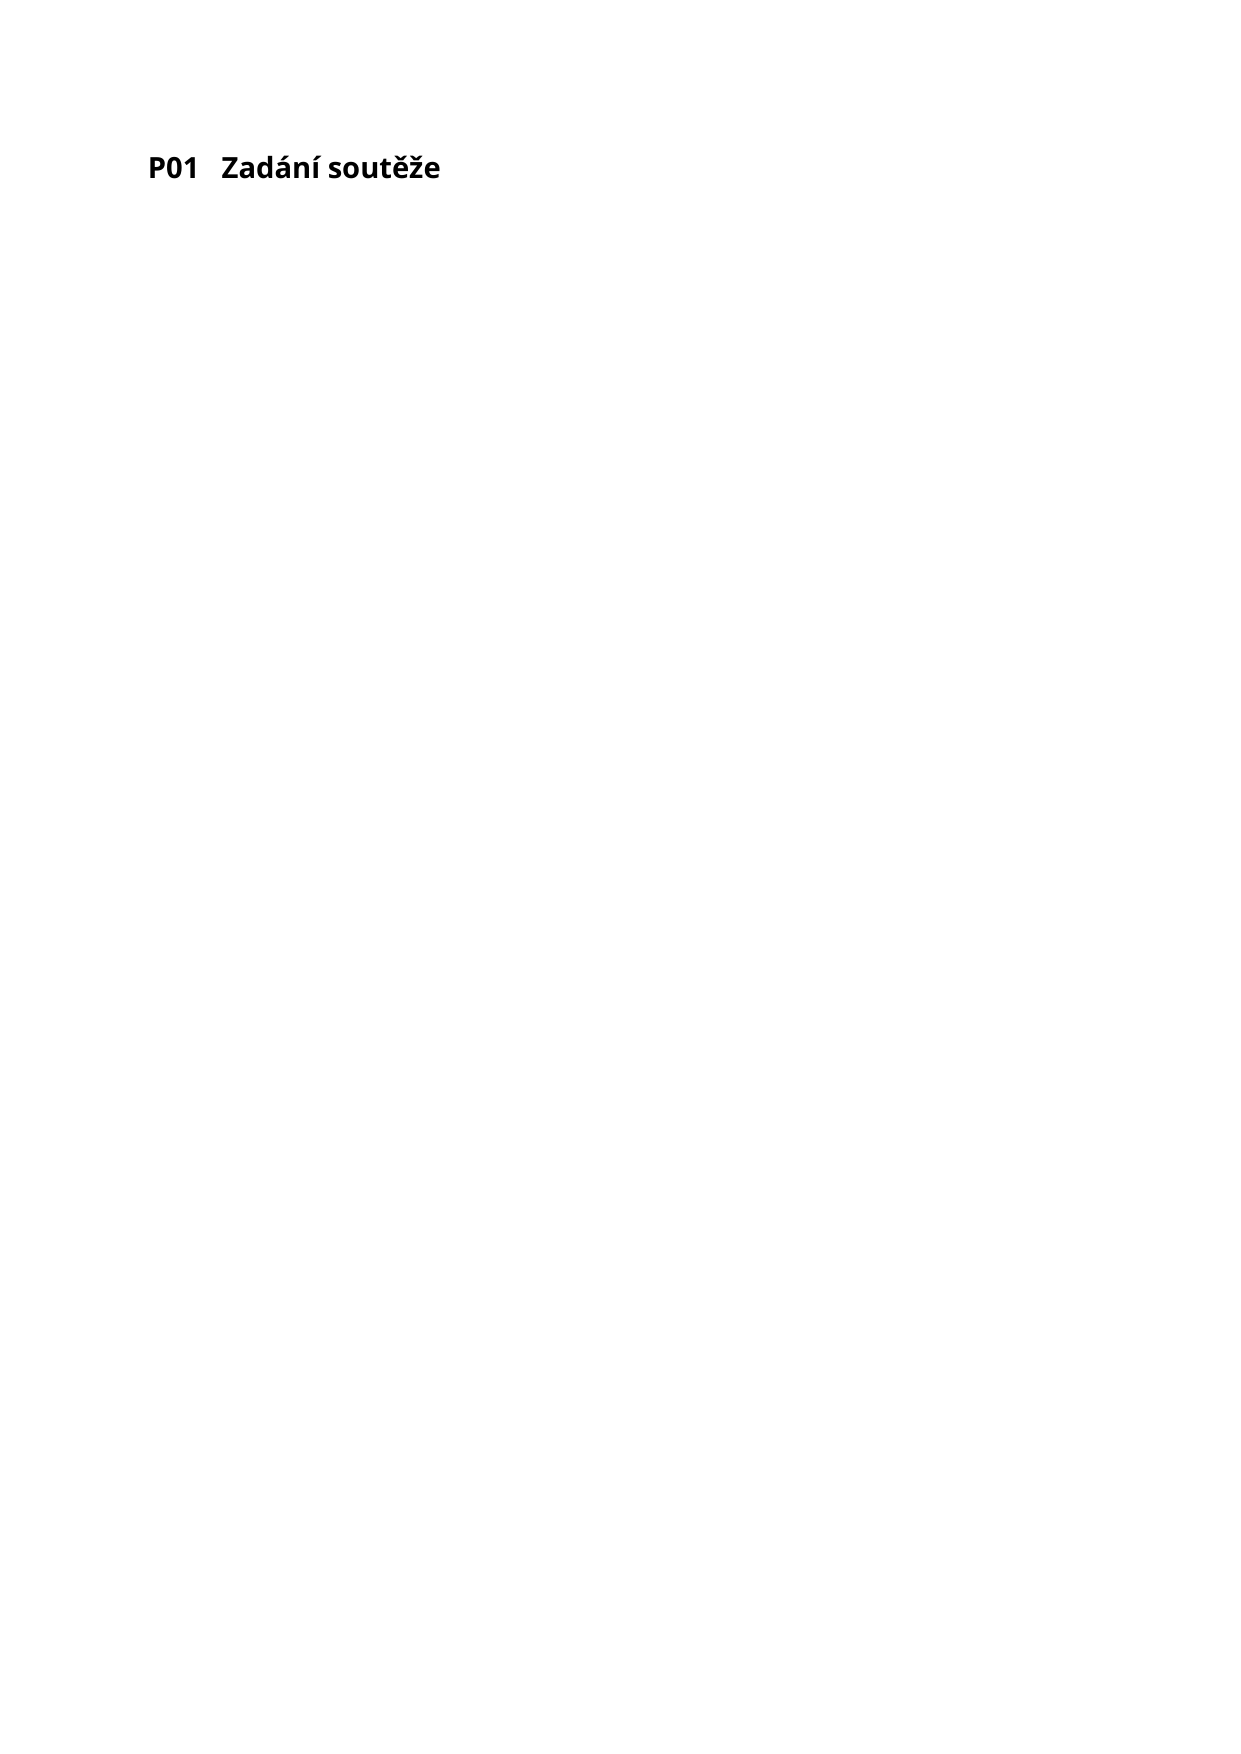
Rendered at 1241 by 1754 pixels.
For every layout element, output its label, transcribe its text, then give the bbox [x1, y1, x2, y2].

text P01 Zadání soutěže [148, 148, 1093, 187]
